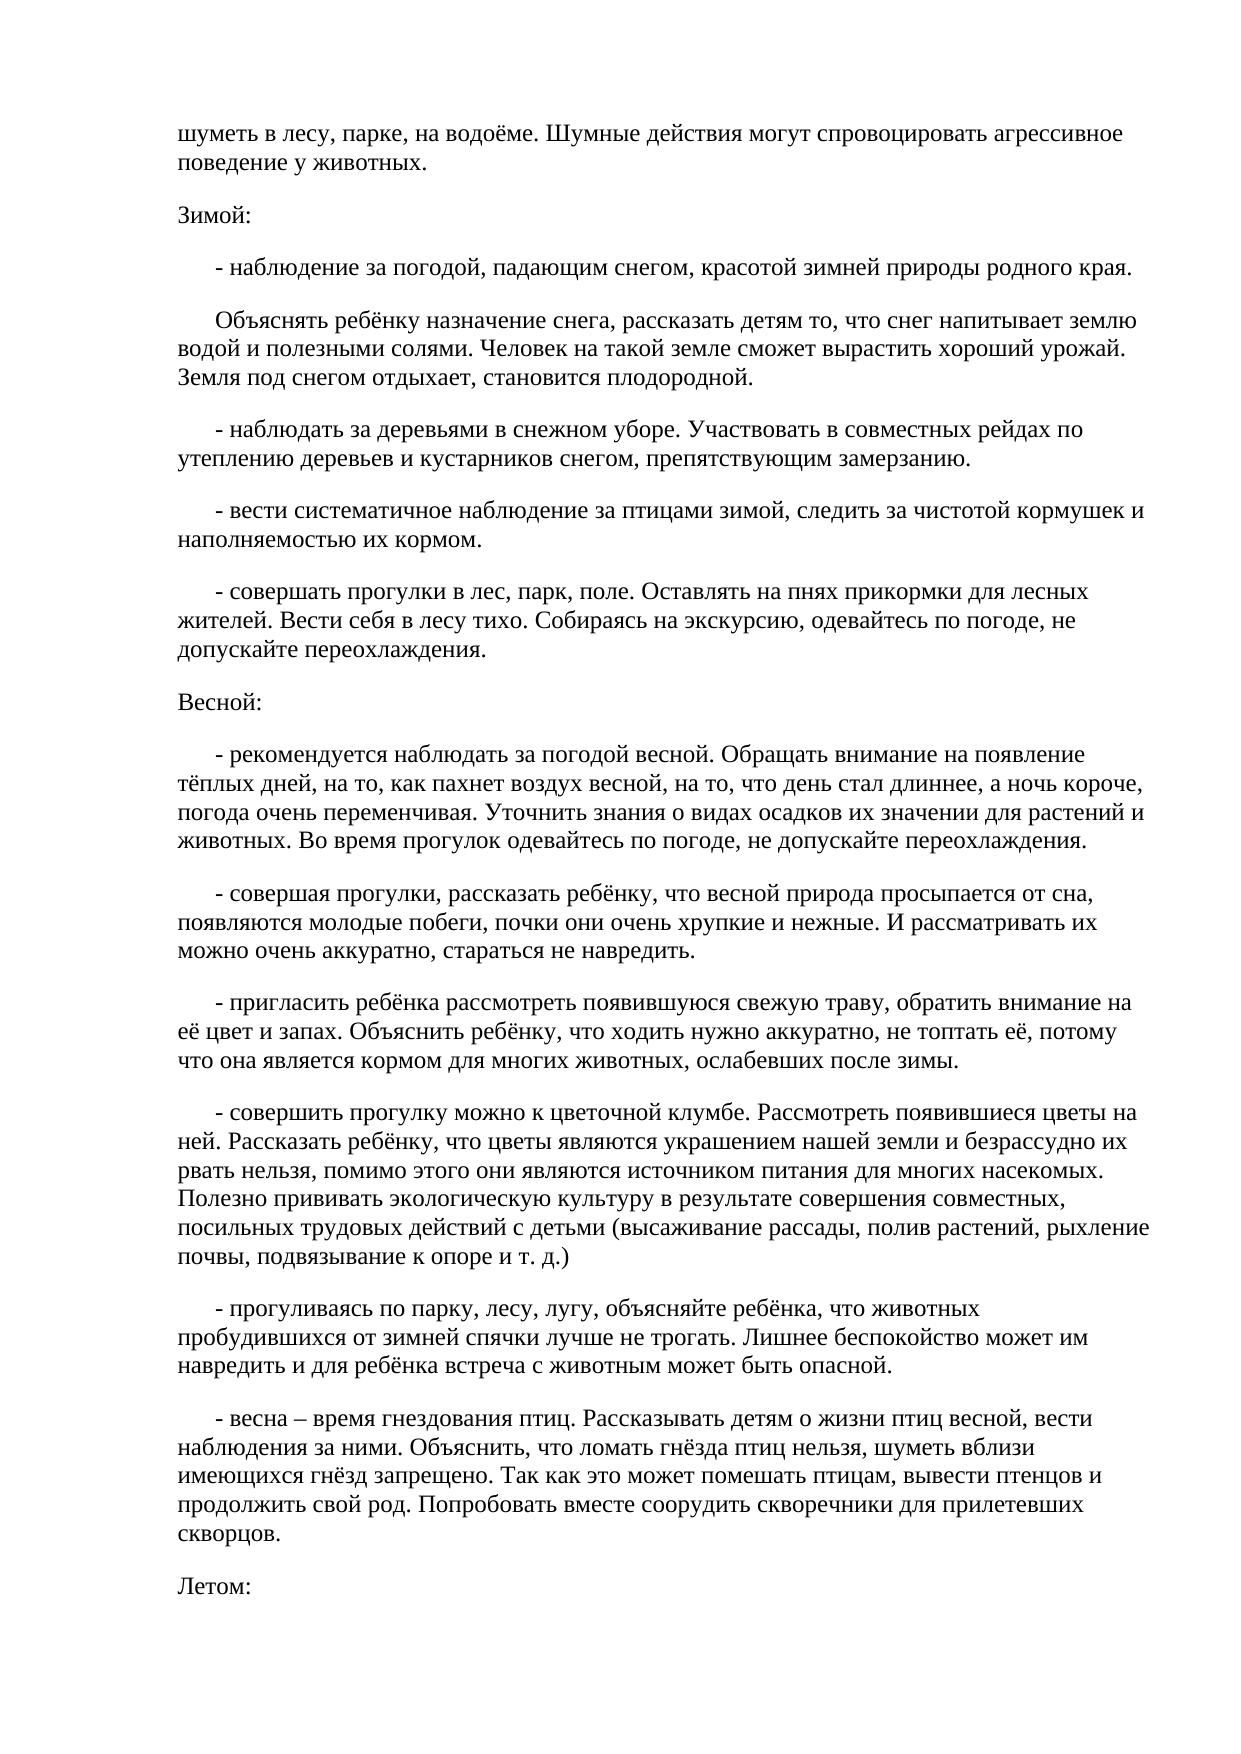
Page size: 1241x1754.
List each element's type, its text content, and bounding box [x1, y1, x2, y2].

text Летом: [177, 1570, 1152, 1600]
text - совершать прогулки в лес, парк, поле. Оставлять на пнях прикормки для лесных жителей. Вести себя в лесу тихо. Собираясь на экскурсию, одевайтесь по погоде, не допускайте переохлаждения. [177, 576, 1152, 662]
text - совершить прогулку можно к цветочной клумбе. Рассмотреть появившиеся цветы на ней. Рассказать ребёнку, что цветы являются украшением нашей земли и безрассудно их рвать нельзя, помимо этого они являются источником питания для многих насекомых. Полезно прививать экологическую культуру в результате совершения совместных, посильных трудовых действий с детьми (высаживание рассады, полив растений, рыхление почвы, подвязывание к опоре и т. д.) [177, 1097, 1152, 1270]
text - наблюдение за погодой, падающим снегом, красотой зимней природы родного края. [177, 252, 1152, 281]
text - наблюдать за деревьями в снежном уборе. Участвовать в совместных рейдах по утеплению деревьев и кустарников снегом, препятствующим замерзанию. [177, 414, 1152, 472]
text - прогуливаясь по парку, лесу, лугу, объясняйте ребёнка, что животных пробудившихся от зимней спячки лучше не трогать. Лишнее беспокойство может им навредить и для ребёнка встреча с животным может быть опасной. [177, 1293, 1152, 1379]
text - пригласить ребёнка рассмотреть появившуюся свежую траву, обратить внимание на её цвет и запах. Объяснить ребёнку, что ходить нужно аккуратно, не топтать её, потому что она является кормом для многих животных, ослабевших после зимы. [177, 987, 1152, 1074]
text - вести систематичное наблюдение за птицами зимой, следить за чистотой кормушек и наполняемостью их кормом. [177, 495, 1152, 553]
text Зимой: [177, 199, 1152, 229]
text - рекомендуется наблюдать за погодой весной. Обращать внимание на появление тёплых дней, на то, как пахнет воздух весной, на то, что день стал длиннее, а ночь короче, погода очень переменчивая. Уточнить знания о видах осадков их значении для растений и животных. Во время прогулок одевайтесь по погоде, не допускайте переохлаждения. [177, 739, 1152, 854]
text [177, 118, 1152, 176]
text Объяснять ребёнку назначение снега, рассказать детям то, что снег напитывает землю водой и полезными солями. Человек на такой земле сможет вырастить хороший урожай. Земля под снегом отдыхает, становится плодородной. [177, 305, 1152, 391]
text - совершая прогулки, рассказать ребёнку, что весной природа просыпается от сна, появляются молодые побеги, почки они очень хрупкие и нежные. И рассматривать их можно очень аккуратно, стараться не навредить. [177, 878, 1152, 964]
text Весной: [177, 686, 1152, 716]
text - весна – время гнездования птиц. Рассказывать детям о жизни птиц весной, вести наблюдения за ними. Объяснить, что ломать гнёзда птиц нельзя, шуметь вблизи имеющихся гнёзд запрещено. Так как это может помешать птицам, вывести птенцов и продолжить свой род. Попробовать вместе соорудить скворечники для прилетевших скворцов. [177, 1403, 1152, 1547]
